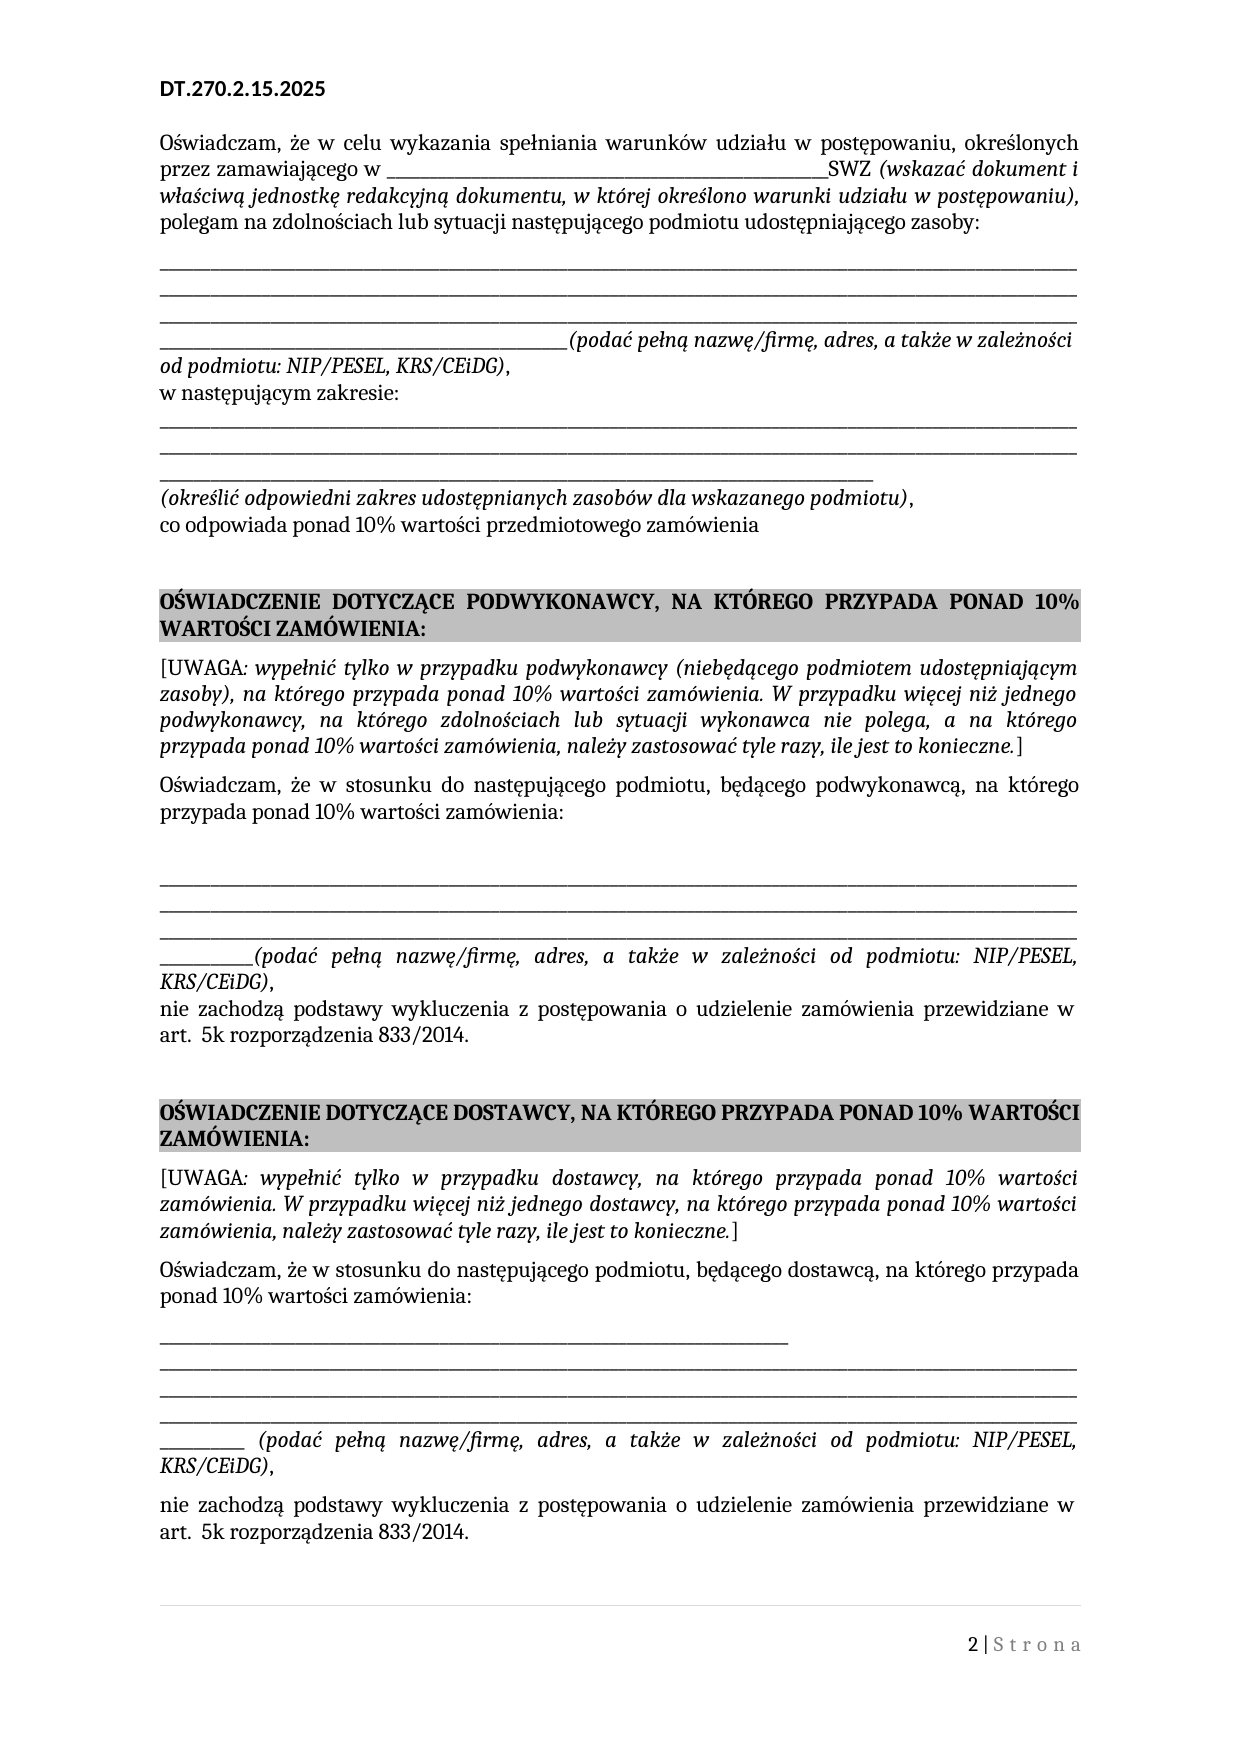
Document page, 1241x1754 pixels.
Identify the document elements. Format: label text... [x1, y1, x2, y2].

text nie zachodzą podstawy wykluczenia z postępowania o udzielenie zamówienia przewidziane w art. 5k rozporządzenia 833/2014. [159, 1492, 1081, 1545]
text ____________________________________________________________________________________________________________________________________________________________________________________________________________________________________________________________________________________________________________________________________________________________________________________(podać pełną nazwę/firmę, adres, a także w zależności od podmiotu: NIP/PESEL, KRS/CEiDG), w następującym zakresie: ____________________________________________________________________________________________________________________________________________________________________________________________________________________________________________________________________________________________________________ (określić odpowiedni zakres udostępnianych zasobów dla wskazanego podmiotu), co odpowiada ponad 10% wartości przedmiotowego zamówienia [159, 248, 1081, 538]
text Oświadczam, że w stosunku do następującego podmiotu, będącego dostawcą, na którego przypada ponad 10% wartości zamówienia: [159, 1256, 1081, 1309]
text [UWAGA: wypełnić tylko w przypadku podwykonawcy (niebędącego podmiotem udostępniającym zasoby), na którego przypada ponad 10% wartości zamówienia. W przypadku więcej niż jednego podwykonawcy, na którego zdolnościach lub sytuacji wykonawca nie polega, a na którego przypada ponad 10% wartości zamówienia, należy zastosować tyle razy, ile jest to konieczne.] [159, 654, 1081, 760]
text Oświadczam, że w stosunku do następującego podmiotu, będącego podwykonawcą, na którego przypada ponad 10% wartości zamówienia: [159, 772, 1081, 825]
text __________________________________________________________________________ ______________________________________________________________________________________________________________________________________________________________________________________________________________________________________________________________________________________________________________________________________________ (podać pełną nazwę/firmę, adres, a także w zależności od podmiotu: NIP/PESEL, KRS/CEiDG), [159, 1322, 1081, 1480]
text OŚWIADCZENIE DOTYCZĄCE PODWYKONAWCY, NA KTÓREGO PRZYPADA PONAD 10% WARTOŚCI ZAMÓWIENIA: [159, 589, 1081, 642]
text OŚWIADCZENIE DOTYCZĄCE DOSTAWCY, NA KTÓREGO PRZYPADA PONAD 10% WARTOŚCI ZAMÓWIENIA: [159, 1099, 1081, 1152]
text Oświadczam, że w celu wykazania spełniania warunków udziału w postępowaniu, określonych przez zamawiającego w ____________________________________________________SWZ (wskazać dokument i właściwą jednostkę redakcyjną dokumentu, w której określono warunki udziału w postępowaniu), polegam na zdolnościach lub sytuacji następującego podmiotu udostępniającego zasoby: [159, 130, 1081, 235]
text [UWAGA: wypełnić tylko w przypadku dostawcy, na którego przypada ponad 10% wartości zamówienia. W przypadku więcej niż jednego dostawcy, na którego przypada ponad 10% wartości zamówienia, należy zastosować tyle razy, ile jest to konieczne.] [159, 1165, 1081, 1244]
text _______________________________________________________________________________________________________________________________________________________________________________________________________________________________________________________________________________________________________________________________________________(podać pełną nazwę/firmę, adres, a także w zależności od podmiotu: NIP/PESEL, KRS/CEiDG), nie zachodzą podstawy wykluczenia z postępowania o udzielenie zamówienia przewidziane w art. 5k rozporządzenia 833/2014. [159, 837, 1081, 1048]
